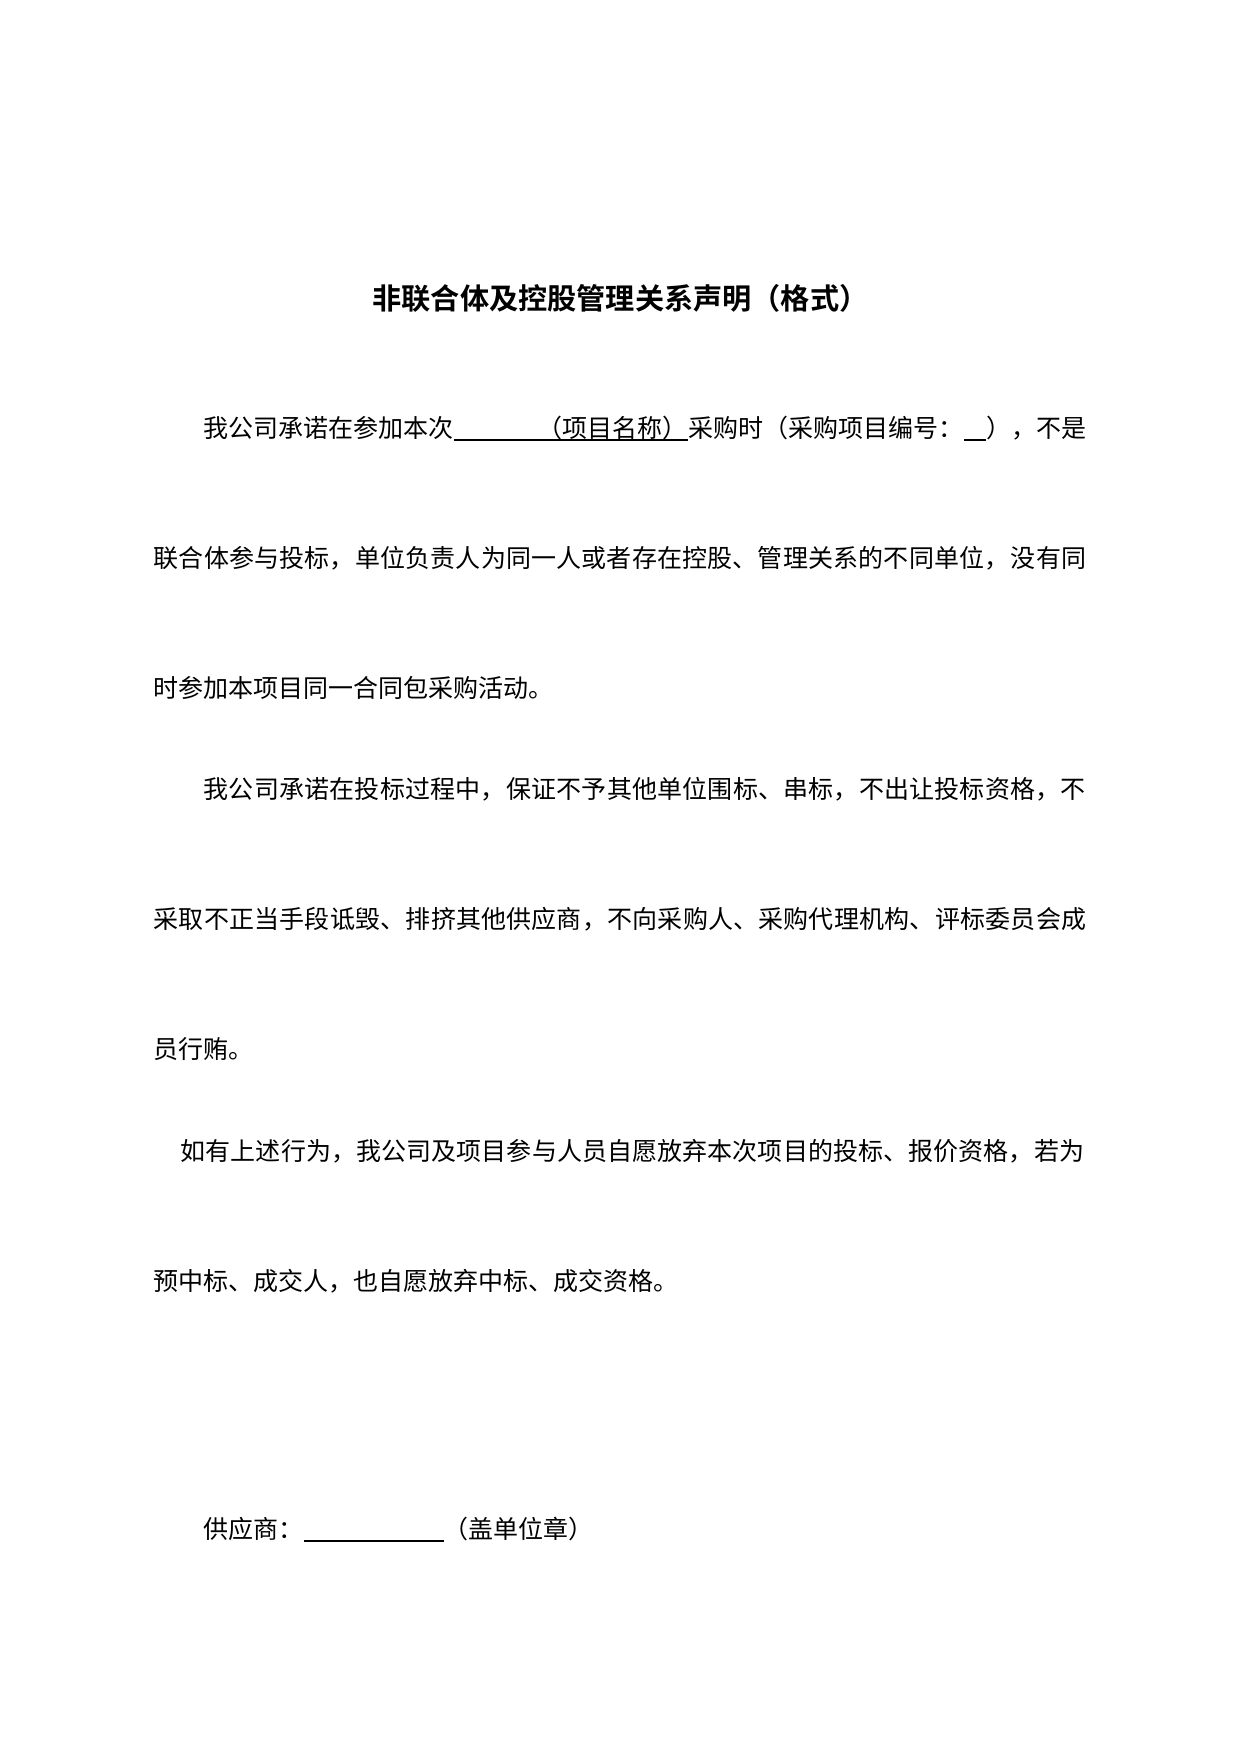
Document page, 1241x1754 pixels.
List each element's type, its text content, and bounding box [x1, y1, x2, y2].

text 供应商： （盖单位章） [153, 1495, 1087, 1560]
text 我公司承诺在参加本次 （项目名称）采购时（采购项目编号： ），不是联合体参与投标，单位负责人为同一人或者存在控股、管理关系的不同单位，没有同时参加本项目同一合同包采购活动。 [153, 394, 1087, 719]
text 我公司承诺在投标过程中，保证不予其他单位围标、串标，不出让投标资格，不采取不正当手段诋毁、排挤其他供应商，不向采购人、采购代理机构、评标委员会成员行贿。 [153, 755, 1087, 1080]
text 如有上述行为，我公司及项目参与人员自愿放弃本次项目的投标、报价资格，若为预中标、成交人，也自愿放弃中标、成交资格。 [153, 1117, 1087, 1312]
text 非联合体及控股管理关系声明（格式） [153, 264, 1087, 329]
